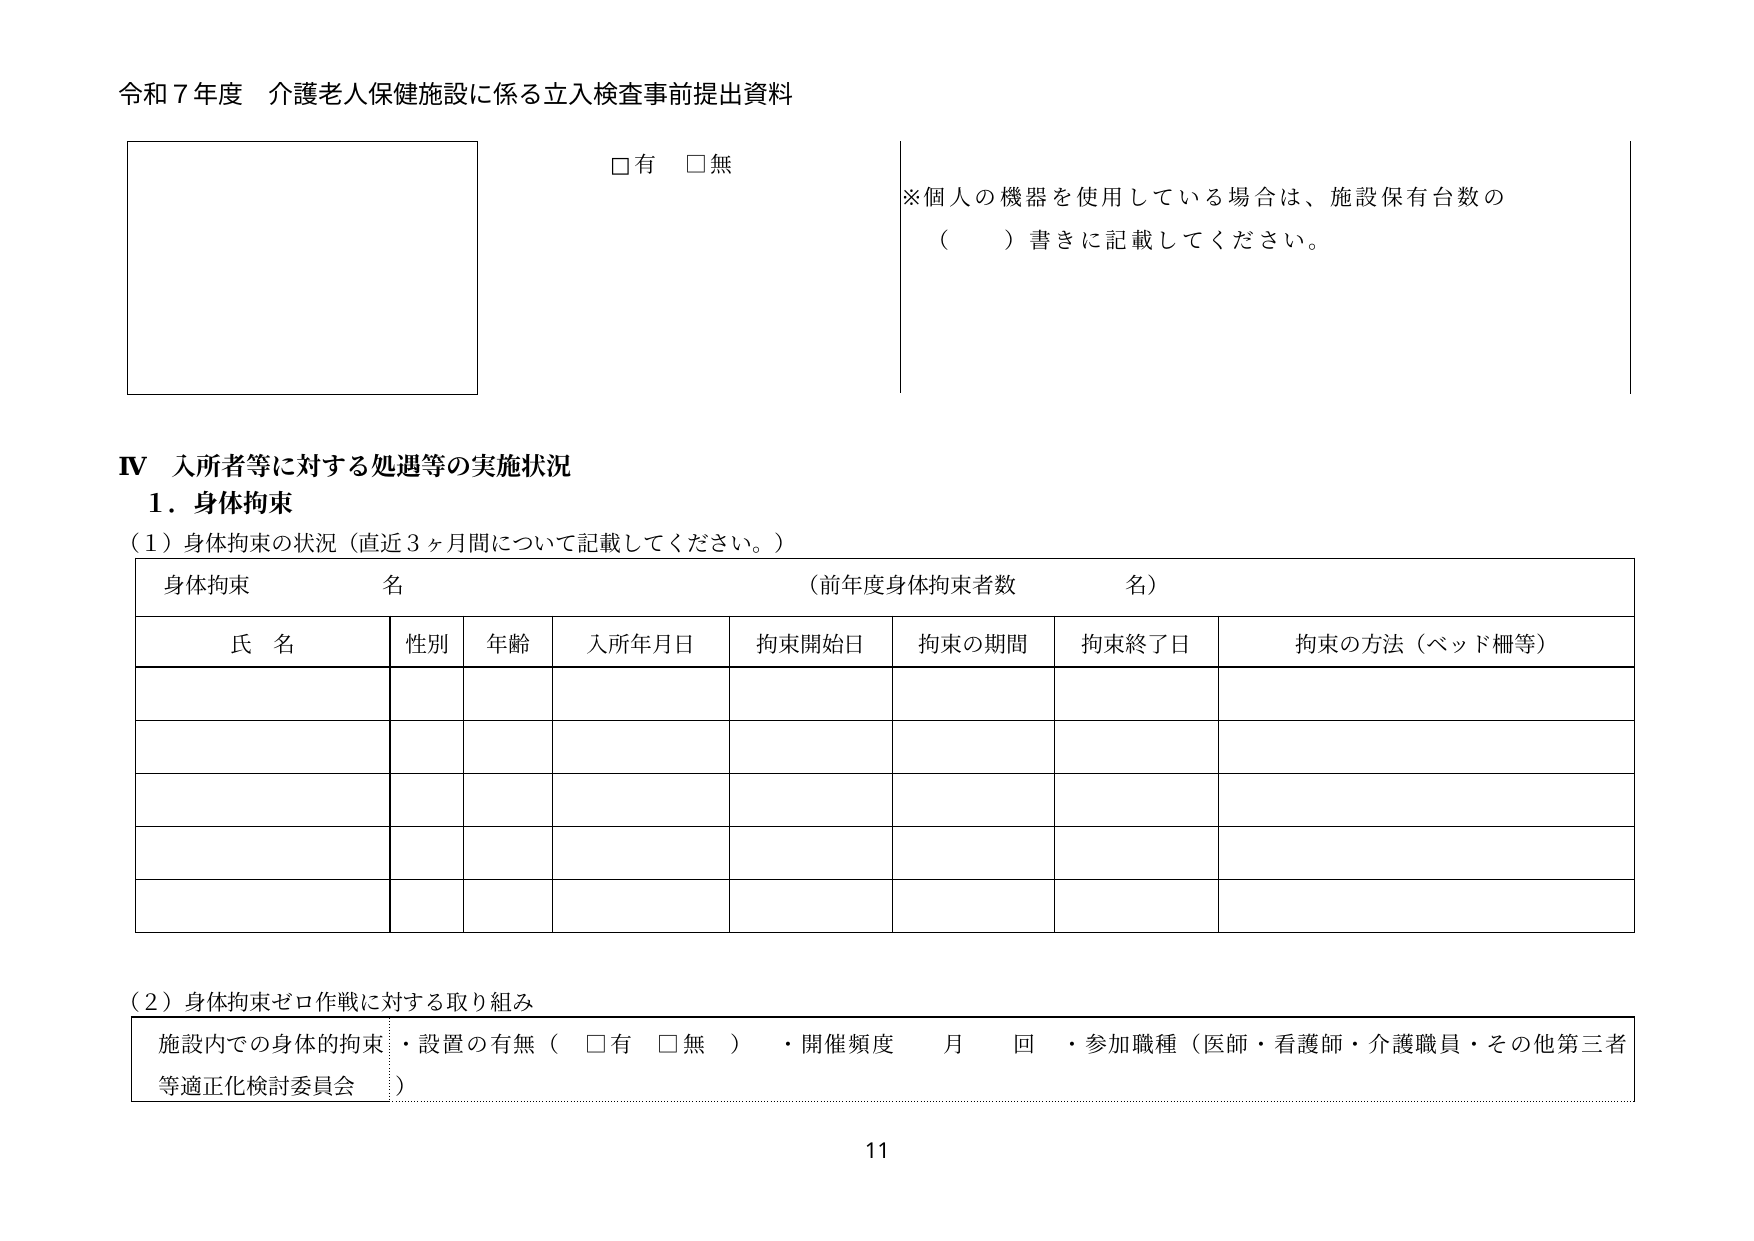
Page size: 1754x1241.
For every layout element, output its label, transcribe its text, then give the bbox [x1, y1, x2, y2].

text Ⅳ 入所者等に対する処遇等の実施状況 [118, 432, 1636, 482]
table_cell [464, 827, 552, 879]
table_cell [553, 880, 729, 932]
text （２）身体拘束ゼロ作戦に対する取り組み [118, 975, 1636, 1016]
table_cell [1219, 774, 1634, 826]
table_cell [730, 827, 892, 879]
table_cell 年齢 [464, 617, 552, 666]
table_cell [1055, 774, 1218, 826]
table_cell 拘束の期間 [893, 617, 1054, 666]
table_cell [136, 880, 389, 932]
table_cell [553, 774, 729, 826]
table_cell 拘束の方法（ベッド柵等） [1219, 617, 1634, 666]
text （１）身体拘束の状況（直近３ヶ月間について記載してください。） [118, 520, 1636, 557]
table_cell [1219, 827, 1634, 879]
table_cell [464, 721, 552, 773]
table_cell [1055, 827, 1218, 879]
table_cell [730, 721, 892, 773]
table_cell 性別 [391, 617, 463, 666]
table_cell [893, 880, 1054, 932]
table_cell [1219, 721, 1634, 773]
table_header 施設内での身体的拘束等適正化検討委員会 [132, 1018, 390, 1101]
table_cell [128, 142, 477, 393]
table_cell [464, 668, 552, 719]
table_cell [730, 774, 892, 826]
table_cell [730, 880, 892, 932]
table_cell [136, 721, 389, 773]
table_cell [893, 668, 1054, 719]
table_cell [1219, 668, 1634, 719]
table_cell [553, 827, 729, 879]
table_header ・設置の有無（ 有 無 ） ・開催頻度 月 回 ・参加職種（医師・看護師・介護職員・その他第三者 ） [390, 1018, 1634, 1101]
table_cell [893, 827, 1054, 879]
table_cell [391, 880, 463, 932]
table_cell [136, 774, 389, 826]
table_cell 拘束開始日 [730, 617, 892, 666]
table_cell [1055, 721, 1218, 773]
table_cell [391, 827, 463, 879]
table_cell 入所年月日 [553, 617, 729, 666]
table_cell [893, 721, 1054, 773]
table_cell [464, 880, 552, 932]
table_cell [1055, 668, 1218, 719]
table_cell [136, 668, 389, 719]
table_cell [391, 774, 463, 826]
table_cell [391, 668, 463, 719]
table_cell [464, 774, 552, 826]
table_cell 拘束終了日 [1055, 617, 1218, 666]
table_cell [1055, 880, 1218, 932]
table_header 身体拘束 名 （前年度身体拘束者数 名） [136, 559, 1634, 616]
table_cell [553, 721, 729, 773]
table_cell [136, 827, 389, 879]
table_cell [1219, 880, 1634, 932]
table_cell [893, 774, 1054, 826]
table_cell [391, 721, 463, 773]
table_cell [730, 668, 892, 719]
text １．身体拘束 [118, 482, 1636, 520]
table_cell [553, 668, 729, 719]
table_cell 氏 名 [136, 617, 389, 666]
